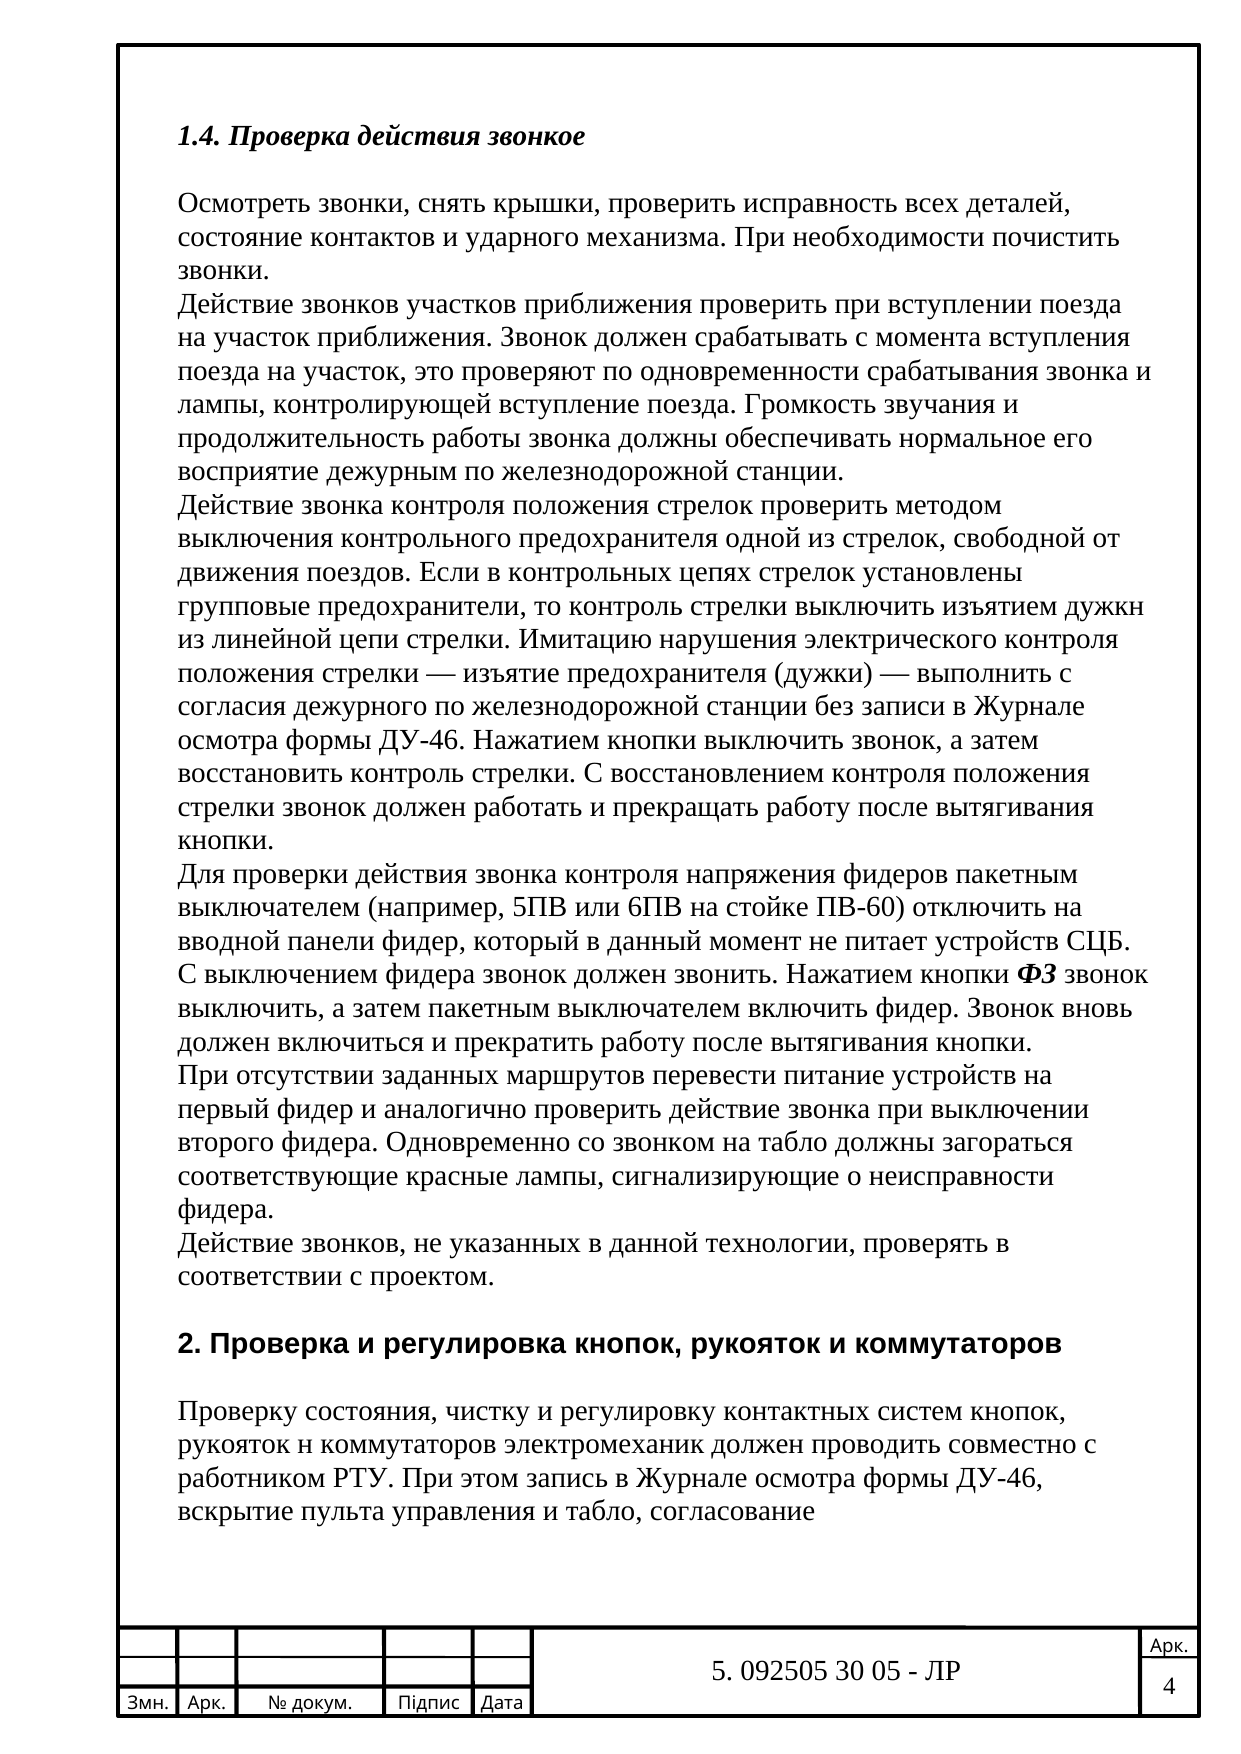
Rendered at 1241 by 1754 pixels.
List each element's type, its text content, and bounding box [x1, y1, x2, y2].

text Действие звонка контроля положения стрелок проверить методом выключения контрольного предохранителя одной из стрелок, свободной от движения поездов. Если в контрольных цепях стрелок установлены групповые предохранители, то контроль стрелки выключить изъятием дужкн из линейной цепи стрелки. Имитацию нарушения электрического контроля положения стрелки — изъятие предохранителя (дужки) — выполнить с согласия дежурного по железнодорожной станции без записи в Журнале осмотра формы ДУ-46. Нажатием кнопки выключить звонок, а затем восстановить контроль стрелки. С восстановлением контроля положения стрелки звонок должен работать и прекращать работу после вытягивания кнопки. [177, 487, 1152, 856]
text При отсутствии заданных маршрутов перевести питание устройств на первый фидер и аналогично проверить действие звонка при выключении второго фидера. Одновременно со звонком на табло должны загораться соответствующие красные лампы, сигнализирующие о неисправности фидера. [177, 1057, 1152, 1225]
text Для проверки действия звонка контроля напряжения фидеров пакетным выключателем (например, 5ПВ или 6ПВ на стойке ПВ-60) отключить на вводной панели фидер, который в данный момент не питает устройств СЦБ. С выключением фидера звонок должен звонить. Нажатием кнопки ФЗ звонок выключить, а затем пакетным выключателем включить фидер. Звонок вновь должен включиться и прекратить работу после вытягивания кнопки. [177, 856, 1152, 1057]
text Действие звонков участков приближения проверить при вступлении поезда на участок приближения. Звонок должен срабатывать с момента вступления поезда на участок, это проверяют по одновременности срабатывания звонка и лампы, контролирующей вступление поезда. Громкость звучания и продолжительность работы звонка должны обеспечивать нормальное его восприятие дежурным по железнодорожной станции. [177, 286, 1152, 487]
text Проверку состояния, чистку и регулировку контактных систем кнопок, рукояток н коммутаторов электромеханик должен проводить совместно с работником РТУ. При этом запись в Журнале осмотра формы ДУ-46, вскрытие пульта управления и табло, согласование [177, 1393, 1152, 1527]
text 1.4. Проверка действия звонкое [177, 118, 1152, 152]
text Действие звонков, не указанных в данной технологии, проверять в соответствии с проектом. [177, 1225, 1152, 1292]
text 2. Проверка и регулировка кнопок, рукояток и коммутаторов [177, 1326, 1152, 1359]
text Осмотреть звонки, снять крышки, проверить исправность всех деталей, состояние контактов и ударного механизма. При необходимости почистить звонки. [177, 185, 1152, 286]
